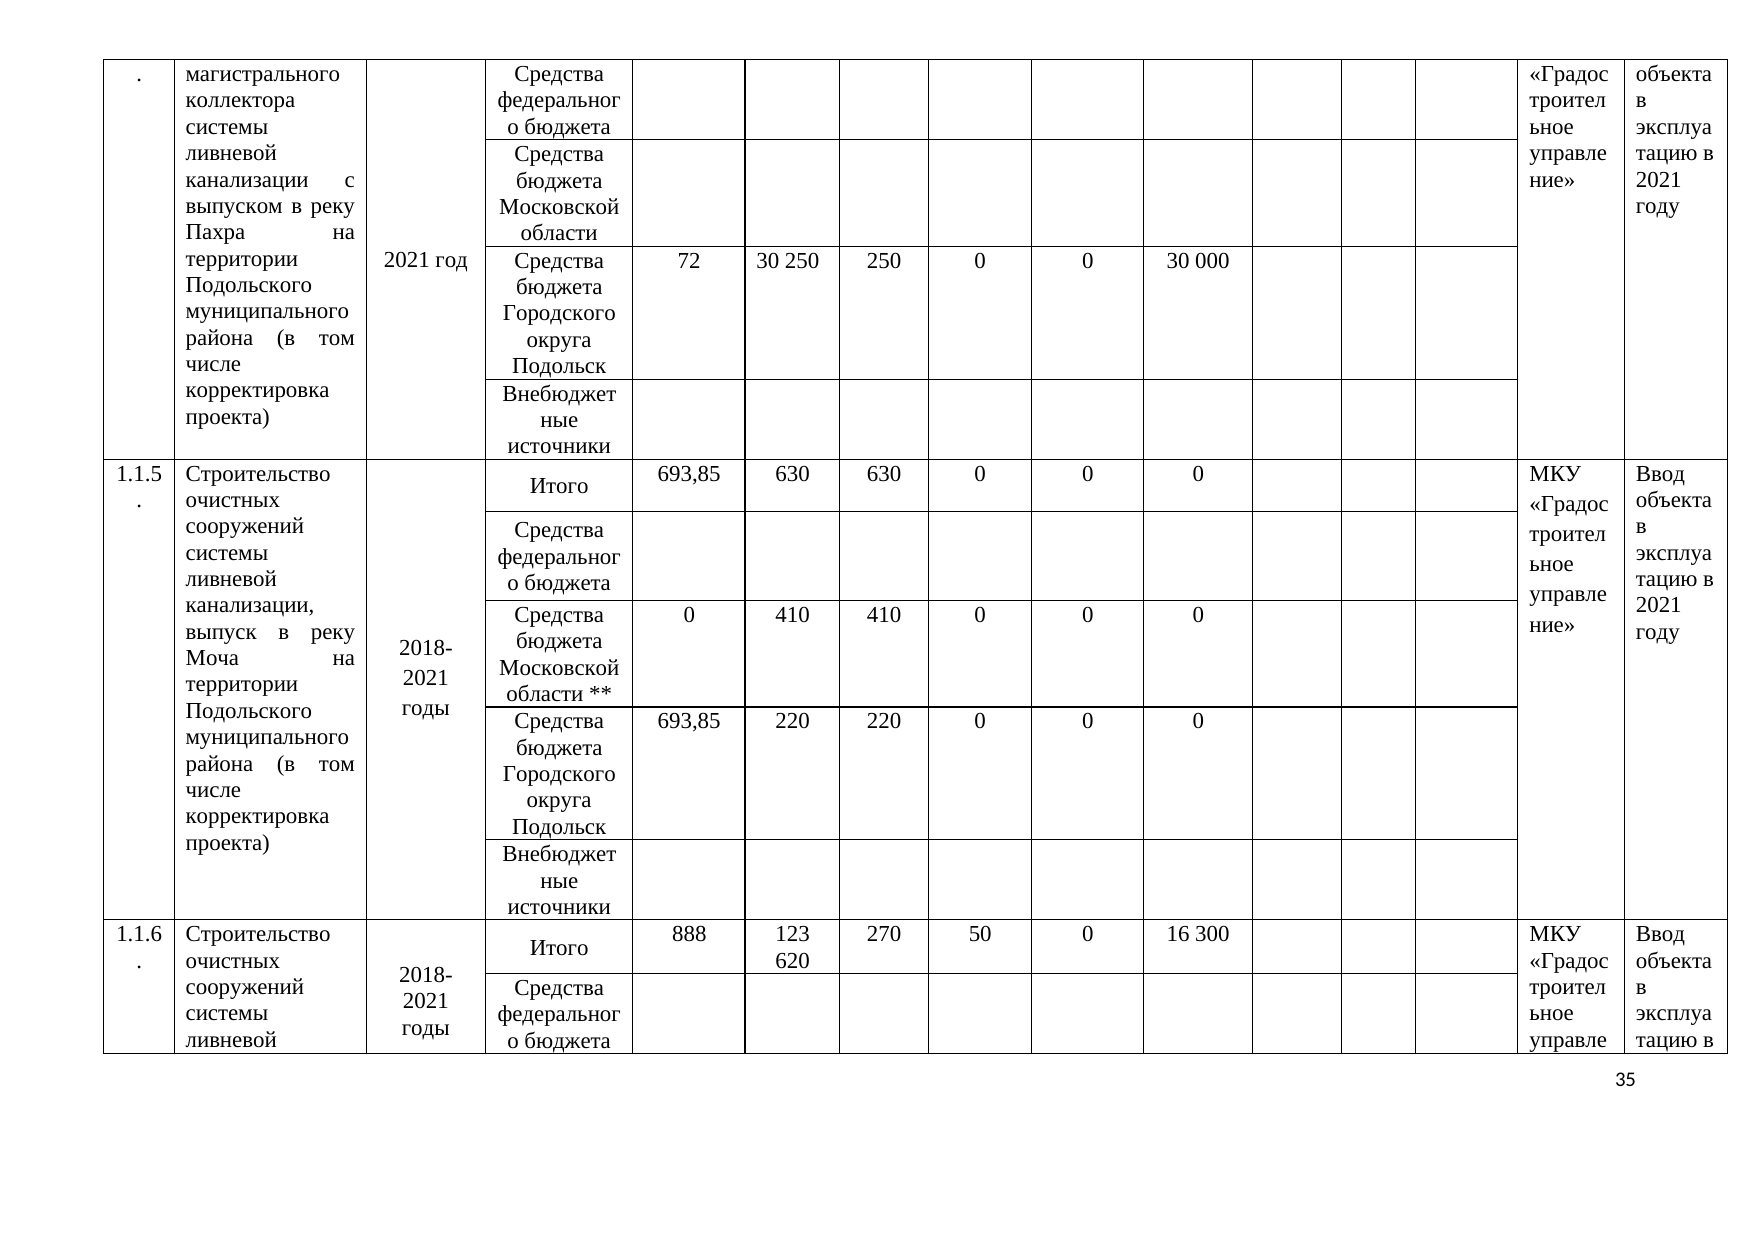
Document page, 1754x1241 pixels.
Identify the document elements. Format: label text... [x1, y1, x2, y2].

table_cell [1342, 380, 1415, 459]
table_cell 2018-2021 годы [367, 920, 485, 1053]
table_cell [1144, 840, 1252, 919]
table_cell [746, 60, 839, 139]
table_cell [1253, 840, 1341, 919]
table_cell [633, 380, 744, 459]
table_cell 30 250 [746, 247, 839, 378]
table_cell [746, 512, 839, 600]
table_cell [840, 512, 928, 600]
table_cell [1253, 60, 1341, 139]
table_cell [1342, 974, 1415, 1053]
table_cell Итого [486, 460, 632, 511]
table_cell [746, 840, 839, 919]
table_cell [1144, 512, 1252, 600]
table_cell Средства бюджета Московской области [486, 140, 632, 246]
table_cell 0 [929, 708, 1031, 839]
table_cell Средства федерального бюджета [486, 512, 632, 600]
table_cell [1342, 708, 1415, 839]
table_cell 16 300 [1144, 920, 1252, 973]
table_cell Средства бюджета Московской области ** [486, 601, 632, 706]
table_cell Ввод объекта в эксплуатацию в 2021 году [1625, 460, 1727, 919]
table_cell [633, 974, 744, 1053]
table_cell [1416, 460, 1517, 511]
table_cell МКУ «Градостроительное управление» [1518, 920, 1624, 1053]
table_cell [1518, 60, 1624, 459]
table_cell [1416, 247, 1517, 378]
table_cell [929, 60, 1031, 139]
table_cell [1416, 601, 1517, 706]
table_cell [1253, 140, 1341, 246]
table_cell 888 [633, 920, 744, 973]
table_cell [929, 512, 1031, 600]
table_cell 0 [1032, 601, 1143, 706]
table_cell 123 620 [746, 920, 839, 973]
table_cell [746, 140, 839, 246]
table_cell [1144, 974, 1252, 1053]
table_cell [1253, 974, 1341, 1053]
table_cell [633, 840, 744, 919]
table_cell 0 [929, 247, 1031, 378]
table_cell [1032, 140, 1143, 246]
table_cell МКУ «Градостроительное управление» [1518, 460, 1624, 919]
table_cell [1416, 920, 1517, 973]
table_cell 1.1.5. [104, 460, 174, 919]
table_cell [929, 974, 1031, 1053]
table_cell [1144, 380, 1252, 459]
table_cell 630 [840, 460, 928, 511]
table_cell Средства бюджета Городского округа Подольск [486, 247, 632, 378]
table_cell [929, 840, 1031, 919]
table_cell 0 [1032, 247, 1143, 378]
table_cell 0 [929, 460, 1031, 511]
table_cell [1342, 840, 1415, 919]
table_cell [633, 512, 744, 600]
table_cell 410 [840, 601, 928, 706]
table_cell [633, 60, 744, 139]
table_cell [929, 140, 1031, 246]
table_cell [1342, 247, 1415, 378]
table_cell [175, 60, 366, 459]
table_cell Внебюджетные источники [486, 840, 632, 919]
table_cell 0 [1032, 920, 1143, 973]
table_cell 0 [1144, 601, 1252, 706]
table_cell [840, 140, 928, 246]
table_cell [1253, 380, 1341, 459]
table_cell 630 [746, 460, 839, 511]
table_cell 0 [1032, 708, 1143, 839]
table_cell 0 [1144, 460, 1252, 511]
table_cell [1253, 460, 1341, 511]
table_cell 693,85 [633, 708, 744, 839]
table_cell [1342, 920, 1415, 973]
table_cell 2018-2021 год [367, 60, 485, 459]
table_cell [929, 380, 1031, 459]
table_cell Ввод объекта в эксплуатацию в 2021 году. [1625, 920, 1727, 1053]
table_cell 0 [1144, 708, 1252, 839]
table_cell [1144, 60, 1252, 139]
table_cell [1342, 512, 1415, 600]
table_cell [840, 840, 928, 919]
table_cell [1253, 247, 1341, 378]
table_cell Строительство очистных сооружений системы ливневой канализации, выпуск в реку Моча на территории Подольского муниципального района (в том числе корректировка проекта) [175, 460, 366, 919]
table_cell [1416, 380, 1517, 459]
table_cell [1416, 840, 1517, 919]
table_cell 30 000 [1144, 247, 1252, 378]
table_cell [1416, 974, 1517, 1053]
table_cell 693,85 [633, 460, 744, 511]
table_cell [1342, 460, 1415, 511]
table_cell [1032, 840, 1143, 919]
table_cell [1342, 601, 1415, 706]
table_cell [1253, 708, 1341, 839]
table_cell [746, 380, 839, 459]
table_cell Средства бюджета Городского округа Подольск [486, 708, 632, 839]
table_cell 220 [840, 708, 928, 839]
table_cell 50 [929, 920, 1031, 973]
table_cell Итого [486, 920, 632, 973]
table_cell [1625, 60, 1727, 459]
table_cell 2018-2021 годы [367, 460, 485, 919]
table_cell Средства федерального бюджета [486, 60, 632, 139]
table_cell [1253, 512, 1341, 600]
table_cell [1032, 512, 1143, 600]
table_cell Внебюджетные источники [486, 380, 632, 459]
table_cell [1032, 974, 1143, 1053]
table_cell [840, 974, 928, 1053]
table_cell [1253, 920, 1341, 973]
table_cell 410 [746, 601, 839, 706]
table_cell 1.1.6. [104, 920, 174, 1053]
table_cell [1342, 60, 1415, 139]
table_cell [1144, 140, 1252, 246]
table_cell Строительство очистных сооружений системы ливневой канализации, выпуск в реку Пахра на территории Подольского муниципального района (в том числе корректировка проекта) [175, 920, 366, 1053]
table_cell 220 [746, 708, 839, 839]
table_cell [840, 60, 928, 139]
table_cell 0 [633, 601, 744, 706]
table_cell [1032, 380, 1143, 459]
table_cell 72 [633, 247, 744, 378]
table_cell 1.1.4. [104, 60, 174, 459]
table_cell [746, 974, 839, 1053]
table_cell [1416, 60, 1517, 139]
table_cell [633, 140, 744, 246]
table_cell [1416, 708, 1517, 839]
table_cell 0 [929, 601, 1031, 706]
table_cell [1253, 601, 1341, 706]
table_cell Средства федерального бюджета [486, 974, 632, 1053]
table_cell [1416, 140, 1517, 246]
table_cell 270 [840, 920, 928, 973]
table_cell [1032, 60, 1143, 139]
table_cell 0 [1032, 460, 1143, 511]
table_cell [1342, 140, 1415, 246]
table_cell [1416, 512, 1517, 600]
table_cell [840, 380, 928, 459]
table_cell 250 [840, 247, 928, 378]
